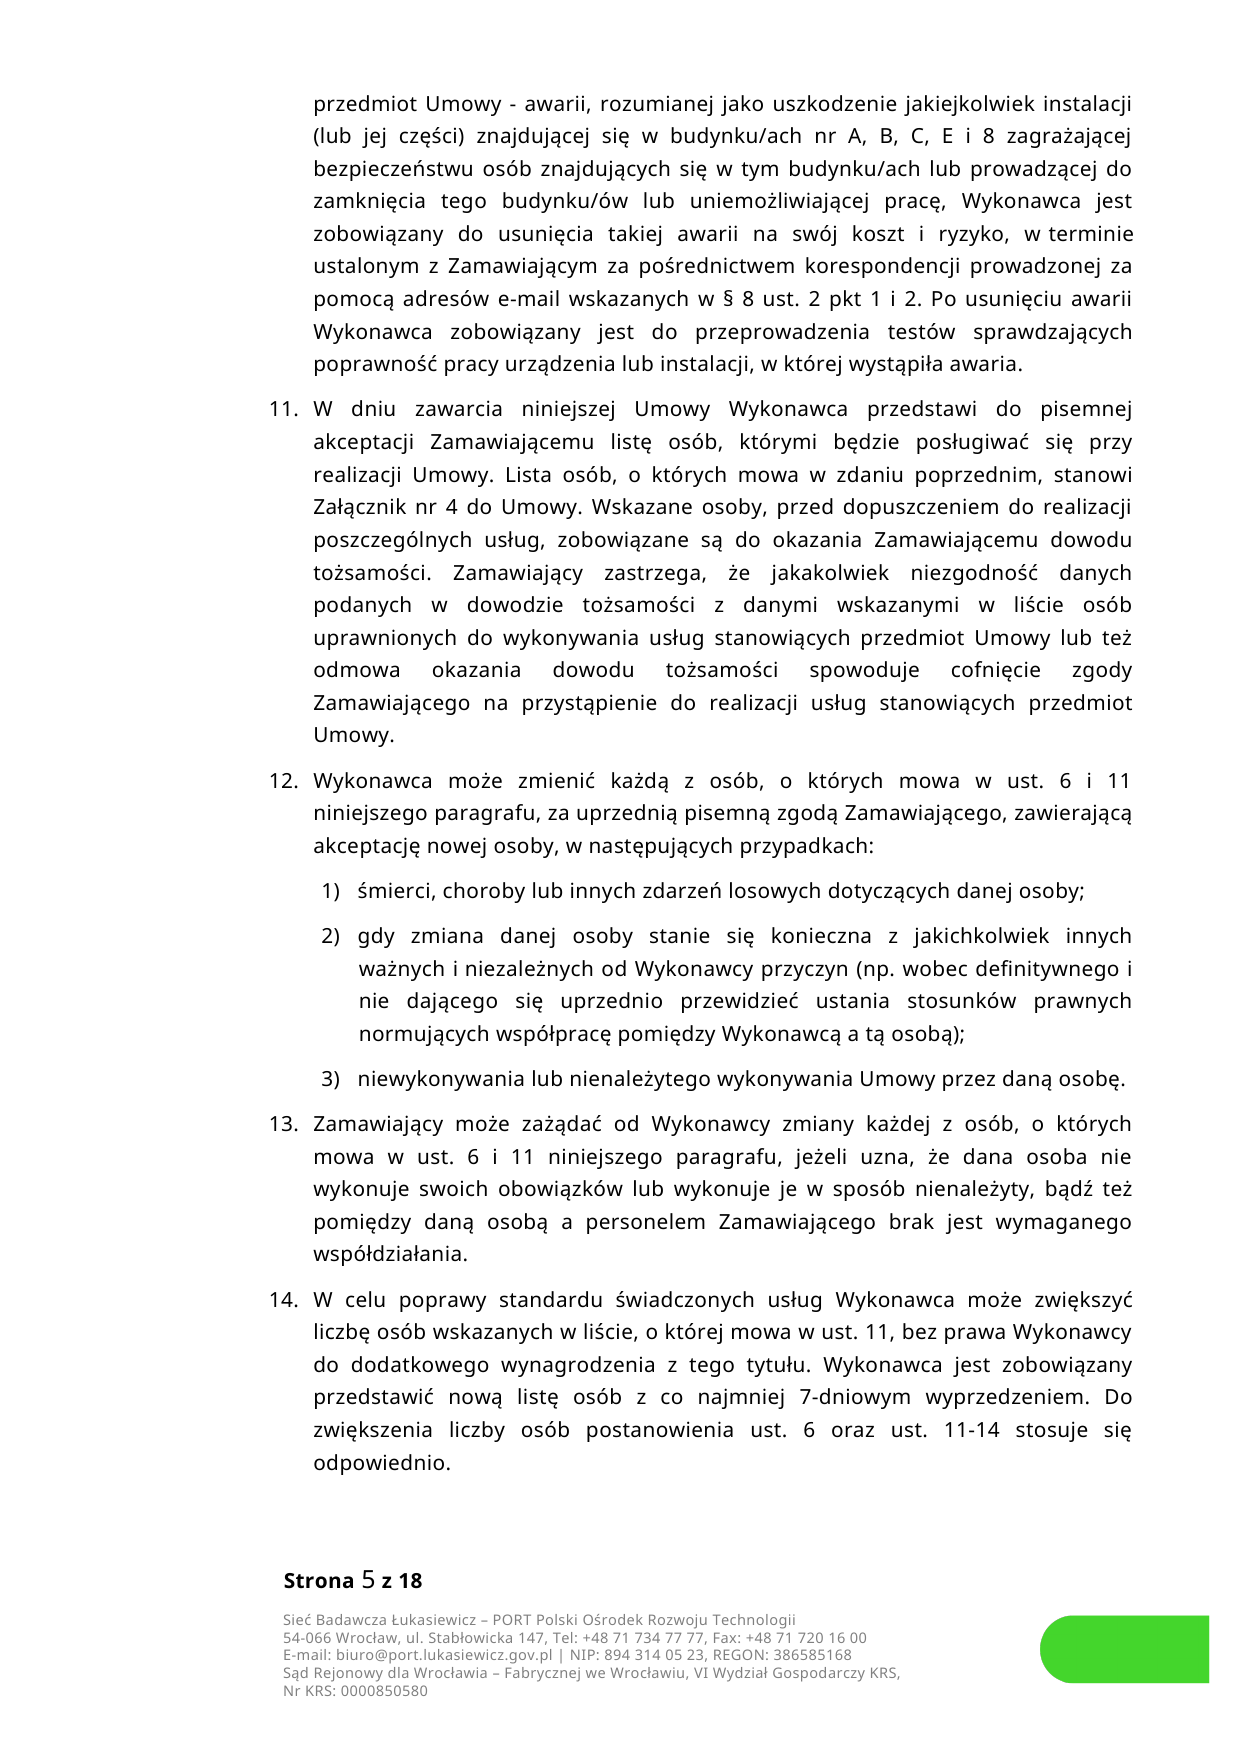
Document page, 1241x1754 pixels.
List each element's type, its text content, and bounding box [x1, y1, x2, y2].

picture [1036, 1611, 1239, 1752]
list gdy zmiana danej osoby stanie się konieczna z jakichkolwiek innych ważnych i niezależnych od Wykonawcy przyczyn (np. wobec definitywnego i nie dającego się uprzednio przewidzieć ustania stosunków prawnych normujących współpracę pomiędzy Wykonawcą a tą osobą); [321, 921, 1134, 1047]
list niewykonywania lub nienależytego wykonywania Umowy przez daną osobę. [321, 1064, 1134, 1092]
list Zamawiający może zażądać od Wykonawcy zmiany każdej z osób, o których mowa w ust. 6 i 11 niniejszego paragrafu, jeżeli uzna, że dana osoba nie wykonuje swoich obowiązków lub wykonuje je w sposób nienależyty, bądź też pomiędzy daną osobą a personelem Zamawiającego brak jest wymaganego współdziałania. [269, 1109, 1134, 1268]
list W dniu zawarcia niniejszej Umowy Wykonawca przedstawi do pisemnej akceptacji Zamawiającemu listę osób, którymi będzie posługiwać się przy realizacji Umowy. Lista osób, o których mowa w zdaniu poprzednim, stanowi Załącznik nr 4 do Umowy. Wskazane osoby, przed dopuszczeniem do realizacji poszczególnych usług, zobowiązane są do okazania Zamawiającemu dowodu tożsamości. Zamawiający zastrzega, że jakakolwiek niezgodność danych podanych w dowodzie tożsamości z danymi wskazanymi w liście osób uprawnionych do wykonywania usług stanowiących przedmiot Umowy lub też odmowa okazania dowodu tożsamości spowoduje cofnięcie zgody Zamawiającego na przystąpienie do realizacji usług stanowiących przedmiot Umowy. [269, 394, 1134, 749]
list Wykonawca może zmienić każdą z osób, o których mowa w ust. 6 i 11 niniejszego paragrafu, za uprzednią pisemną zgodą Zamawiającego, zawierającą akceptację nowej osoby, w następujących przypadkach: [269, 766, 1134, 859]
list śmierci, choroby lub innych zdarzeń losowych dotyczących danej osoby; [321, 876, 1134, 904]
list W celu poprawy standardu świadczonych usług Wykonawca może zwiększyć liczbę osób wskazanych w liście, o której mowa w ust. 11, bez prawa Wykonawcy do dodatkowego wynagrodzenia z tego tytułu. Wykonawca jest zobowiązany przedstawić nową listę osób z co najmniej 7-dniowym wyprzedzeniem. Do zwiększenia liczby osób postanowienia ust. 6 oraz ust. 11-14 stosuje się odpowiednio. [269, 1285, 1134, 1476]
